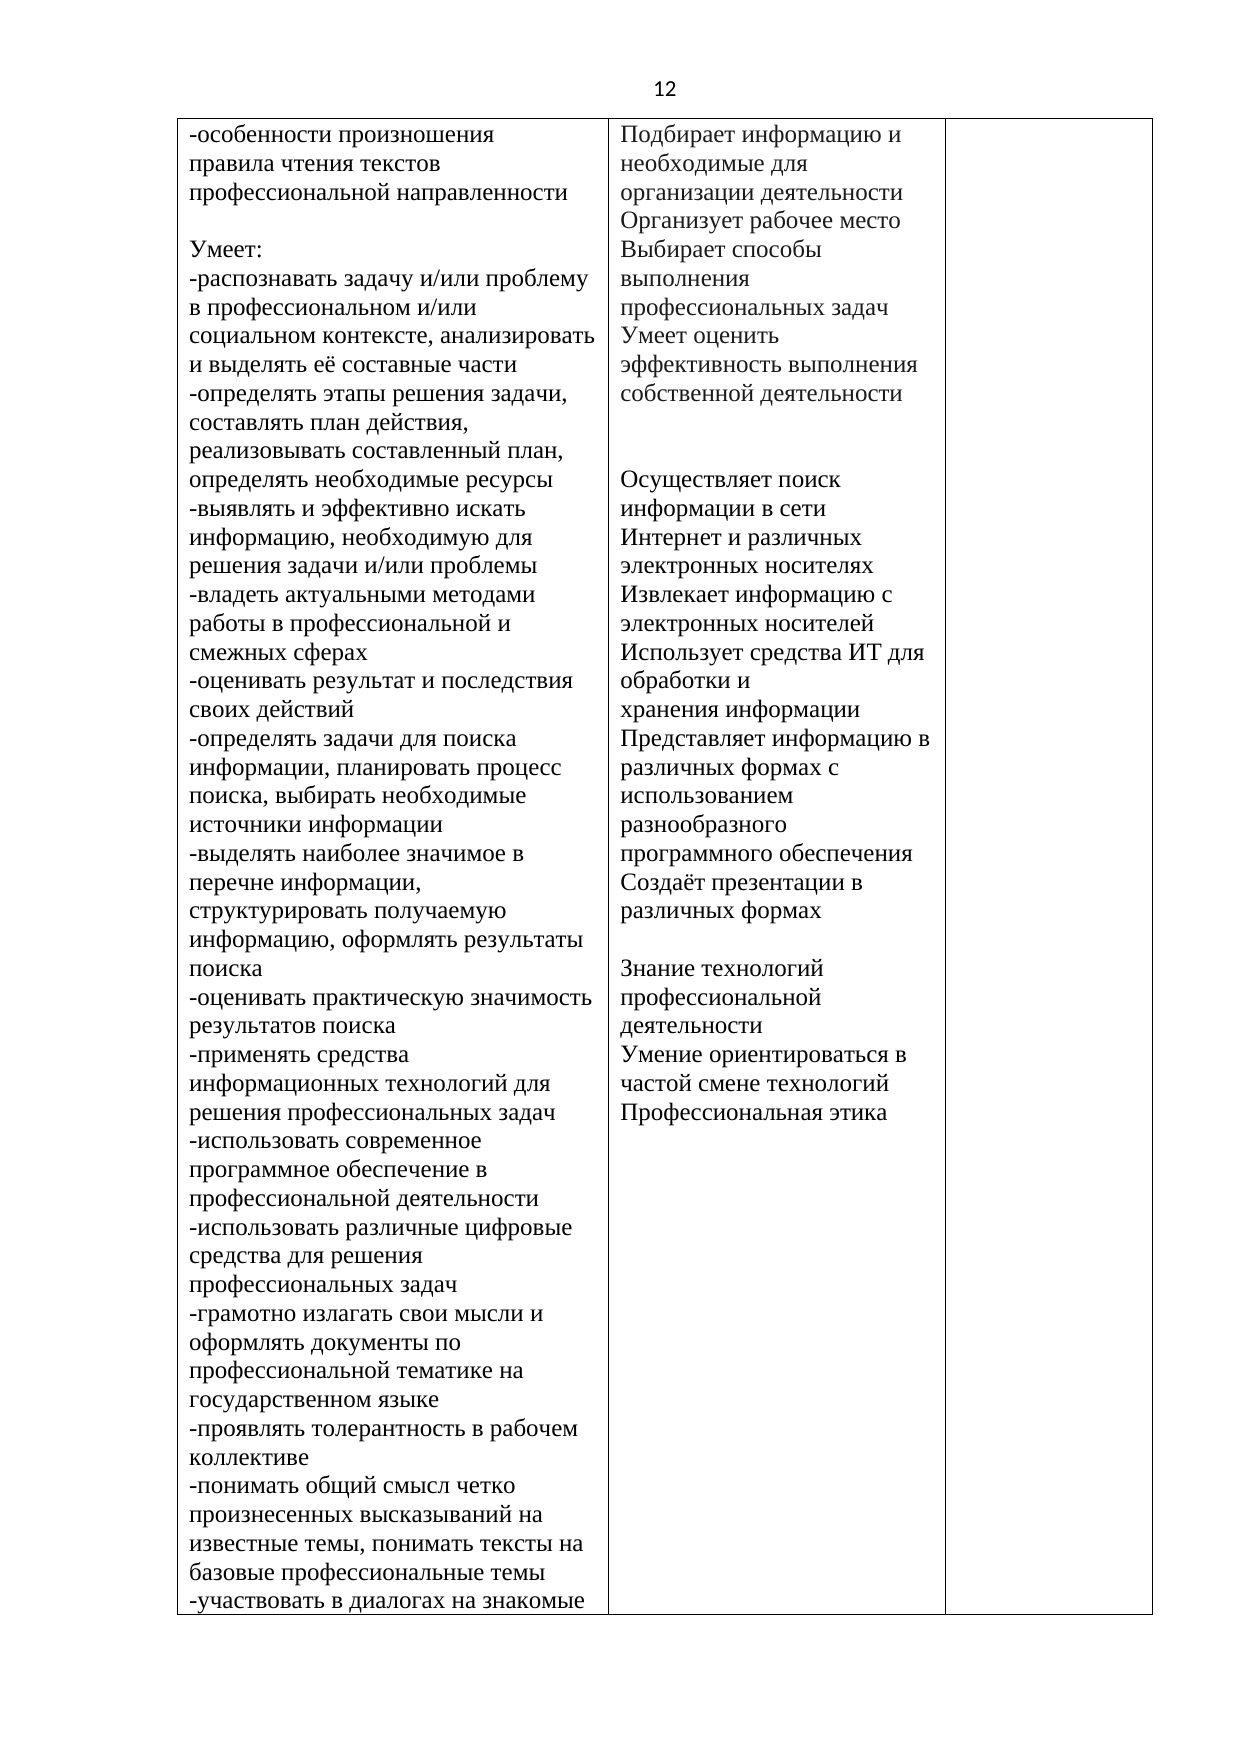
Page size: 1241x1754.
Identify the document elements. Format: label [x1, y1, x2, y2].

table_cell [178, 119, 608, 1614]
table_cell [946, 119, 1152, 1614]
table_cell [609, 119, 945, 1614]
